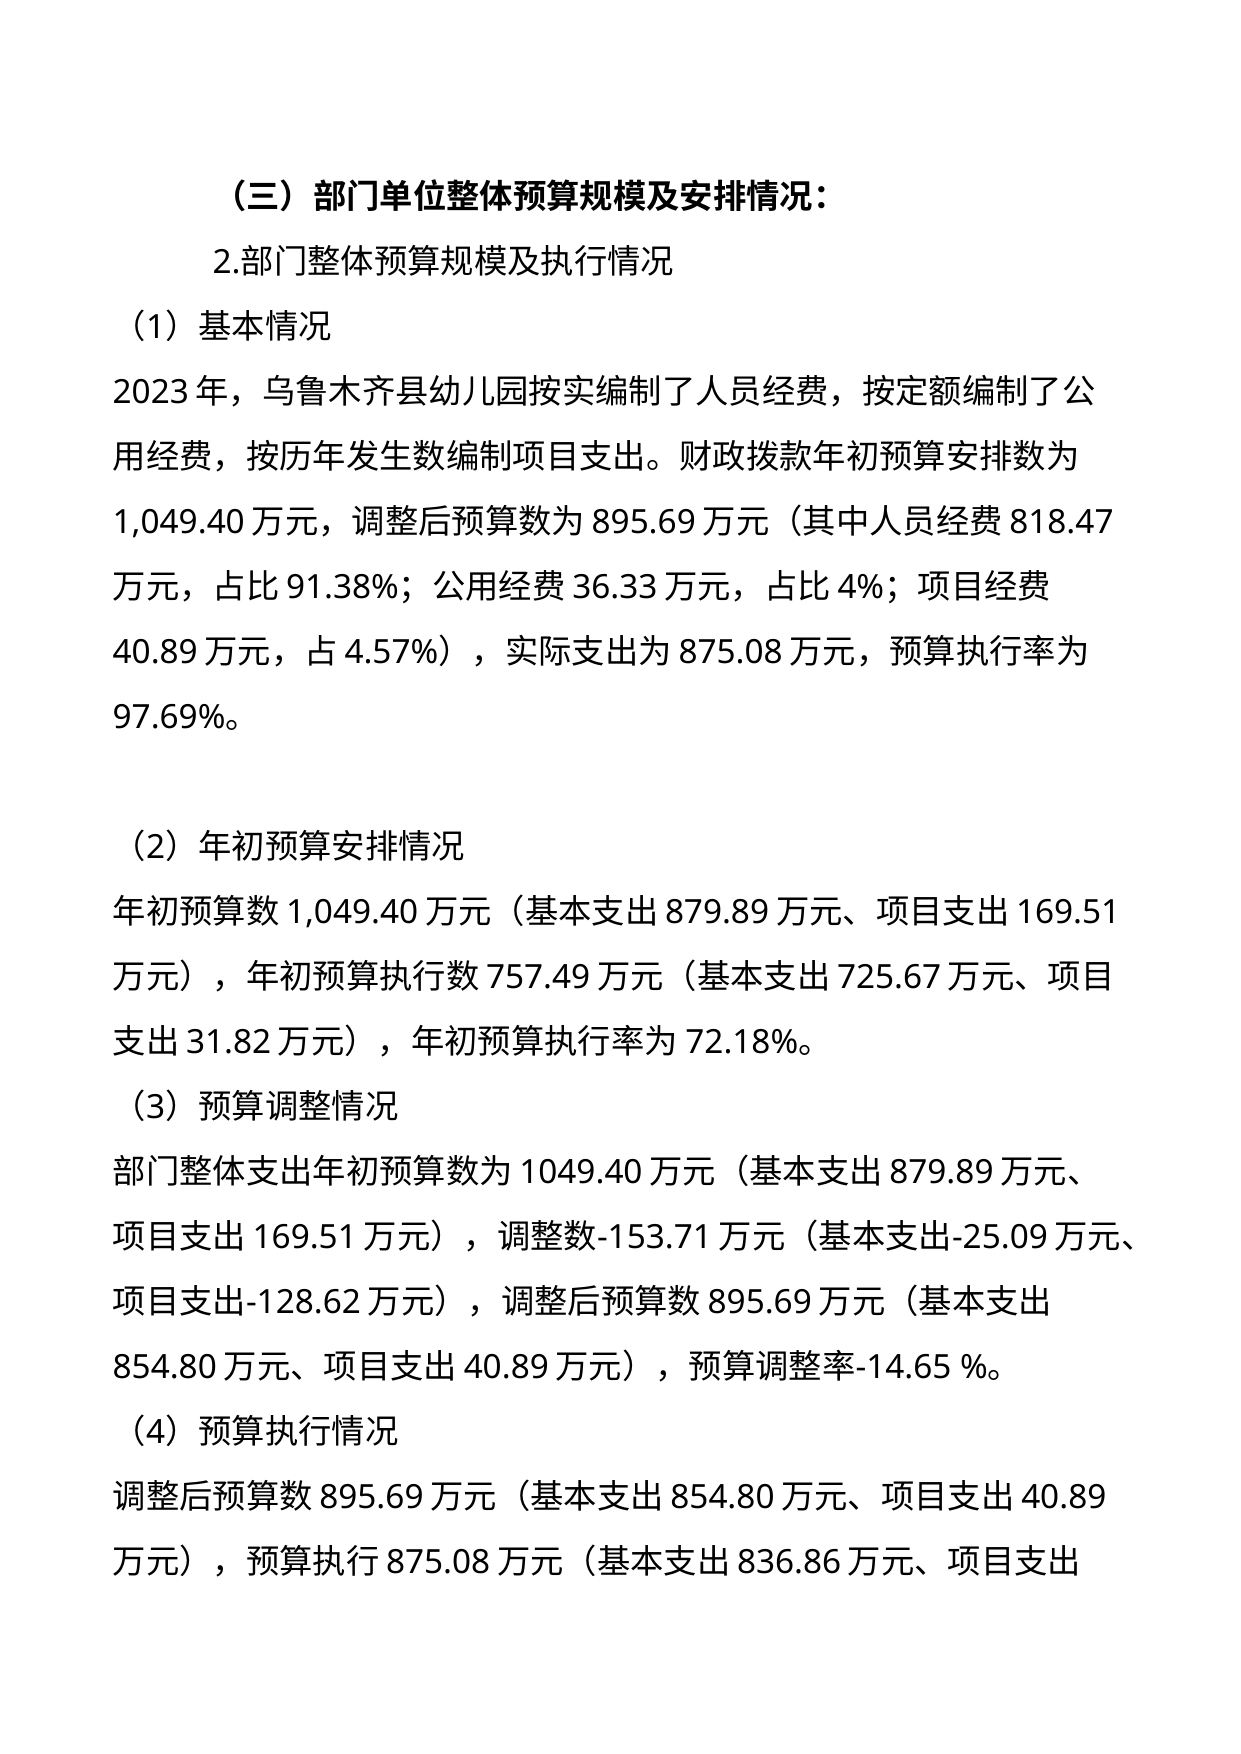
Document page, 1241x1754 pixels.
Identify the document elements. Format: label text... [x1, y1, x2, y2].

text （三）部门单位整体预算规模及安排情况： [112, 162, 1128, 227]
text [112, 227, 1128, 1592]
